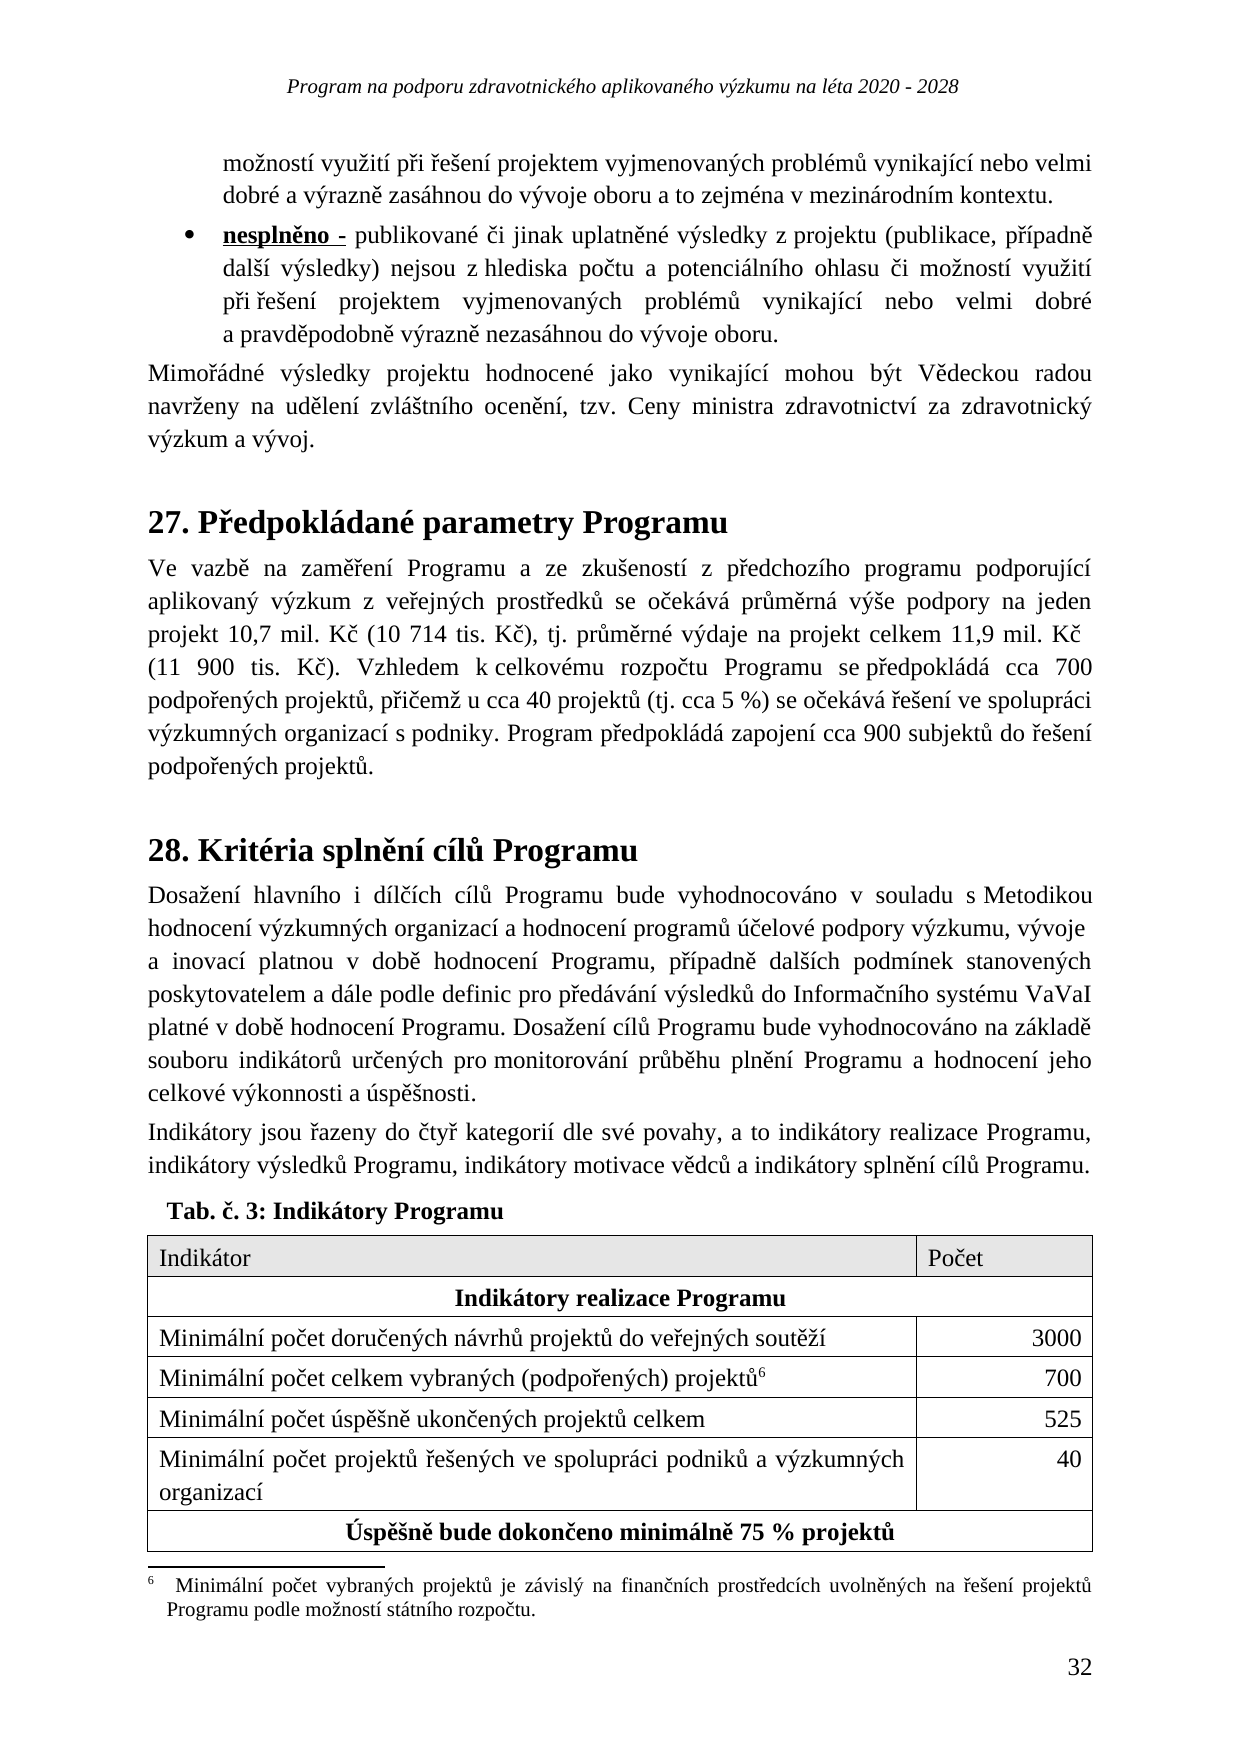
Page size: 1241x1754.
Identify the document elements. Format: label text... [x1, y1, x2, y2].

subtitle 27. Předpokládané parametry Programu [148, 503, 1093, 541]
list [185, 148, 1093, 209]
subtitle 28. Kritéria splnění cílů Programu [148, 830, 1093, 868]
table_cell 525 [917, 1398, 1092, 1437]
table_cell 700 [917, 1357, 1092, 1397]
text Mimořádné výsledky projektu hodnocené jako vynikající mohou být Vědeckou radou navrženy na udělení zvláštního ocenění, tzv. Ceny ministra zdravotnictví za zdravotnický výzkum a vývoj. [148, 358, 1093, 453]
table_cell Minimální počet doručených návrhů projektů do veřejných soutěží [148, 1317, 916, 1356]
table_cell Úspěšně bude dokončeno minimálně 75 % projektů [148, 1511, 1092, 1551]
list nesplněno - publikované či jinak uplatněné výsledky z projektu (publikace, případně další výsledky) nejsou z hlediska počtu a potenciálního ohlasu či možností využití při řešení projektem vyjmenovaných problémů vynikající nebo velmi dobré a pravděpodobně výrazně nezasáhnou do vývoje oboru. [185, 220, 1093, 348]
table_cell 3000 [917, 1317, 1092, 1356]
table_cell Minimální počet úspěšně ukončených projektů celkem [148, 1398, 916, 1437]
text Ve vazbě na zaměření Programu a ze zkušeností z předchozího programu podporující aplikovaný výzkum z veřejných prostředků se očekává průměrná výše podpory na jeden projekt 10,7 mil. Kč (10 714 tis. Kč), tj. průměrné výdaje na projekt celkem 11,9 mil. Kč (11 900 tis. Kč). Vzhledem k celkovému rozpočtu Programu se předpokládá cca 700 podpořených projektů, přičemž u cca 40 projektů (tj. cca 5 %) se očekává řešení ve spolupráci výzkumných organizací s podniky. Program předpokládá zapojení cca 900 subjektů do řešení podpořených projektů. [148, 553, 1093, 780]
table_cell Minimální počet projektů řešených ve spolupráci podniků a výzkumných organizací [148, 1438, 916, 1510]
table_cell Indikátory realizace Programu [148, 1277, 1092, 1316]
table_header Indikátor [148, 1236, 916, 1276]
text Indikátory jsou řazeny do čtyř kategorií dle své povahy, a to indikátory realizace Programu, indikátory výsledků Programu, indikátory motivace vědců a indikátory splnění cílů Programu. [148, 1117, 1093, 1179]
table_cell 40 [917, 1438, 1092, 1510]
table_header Počet [917, 1236, 1092, 1276]
text Tab. č. 3: Indikátory Programu [166, 1196, 1093, 1225]
text Dosažení hlavního i dílčích cílů Programu bude vyhodnocováno v souladu s Metodikou hodnocení výzkumných organizací a hodnocení programů účelové podpory výzkumu, vývoje a inovací platnou v době hodnocení Programu, případně dalších podmínek stanovených poskytovatelem a dále podle definic pro předávání výsledků do Informačního systému VaVaI platné v době hodnocení Programu. Dosažení cílů Programu bude vyhodnocováno na základě souboru indikátorů určených pro monitorování průběhu plnění Programu a hodnocení jeho celkové výkonnosti a úspěšnosti. [148, 880, 1093, 1107]
table_cell Minimální počet celkem vybraných (podpořených) projektů [148, 1357, 916, 1397]
